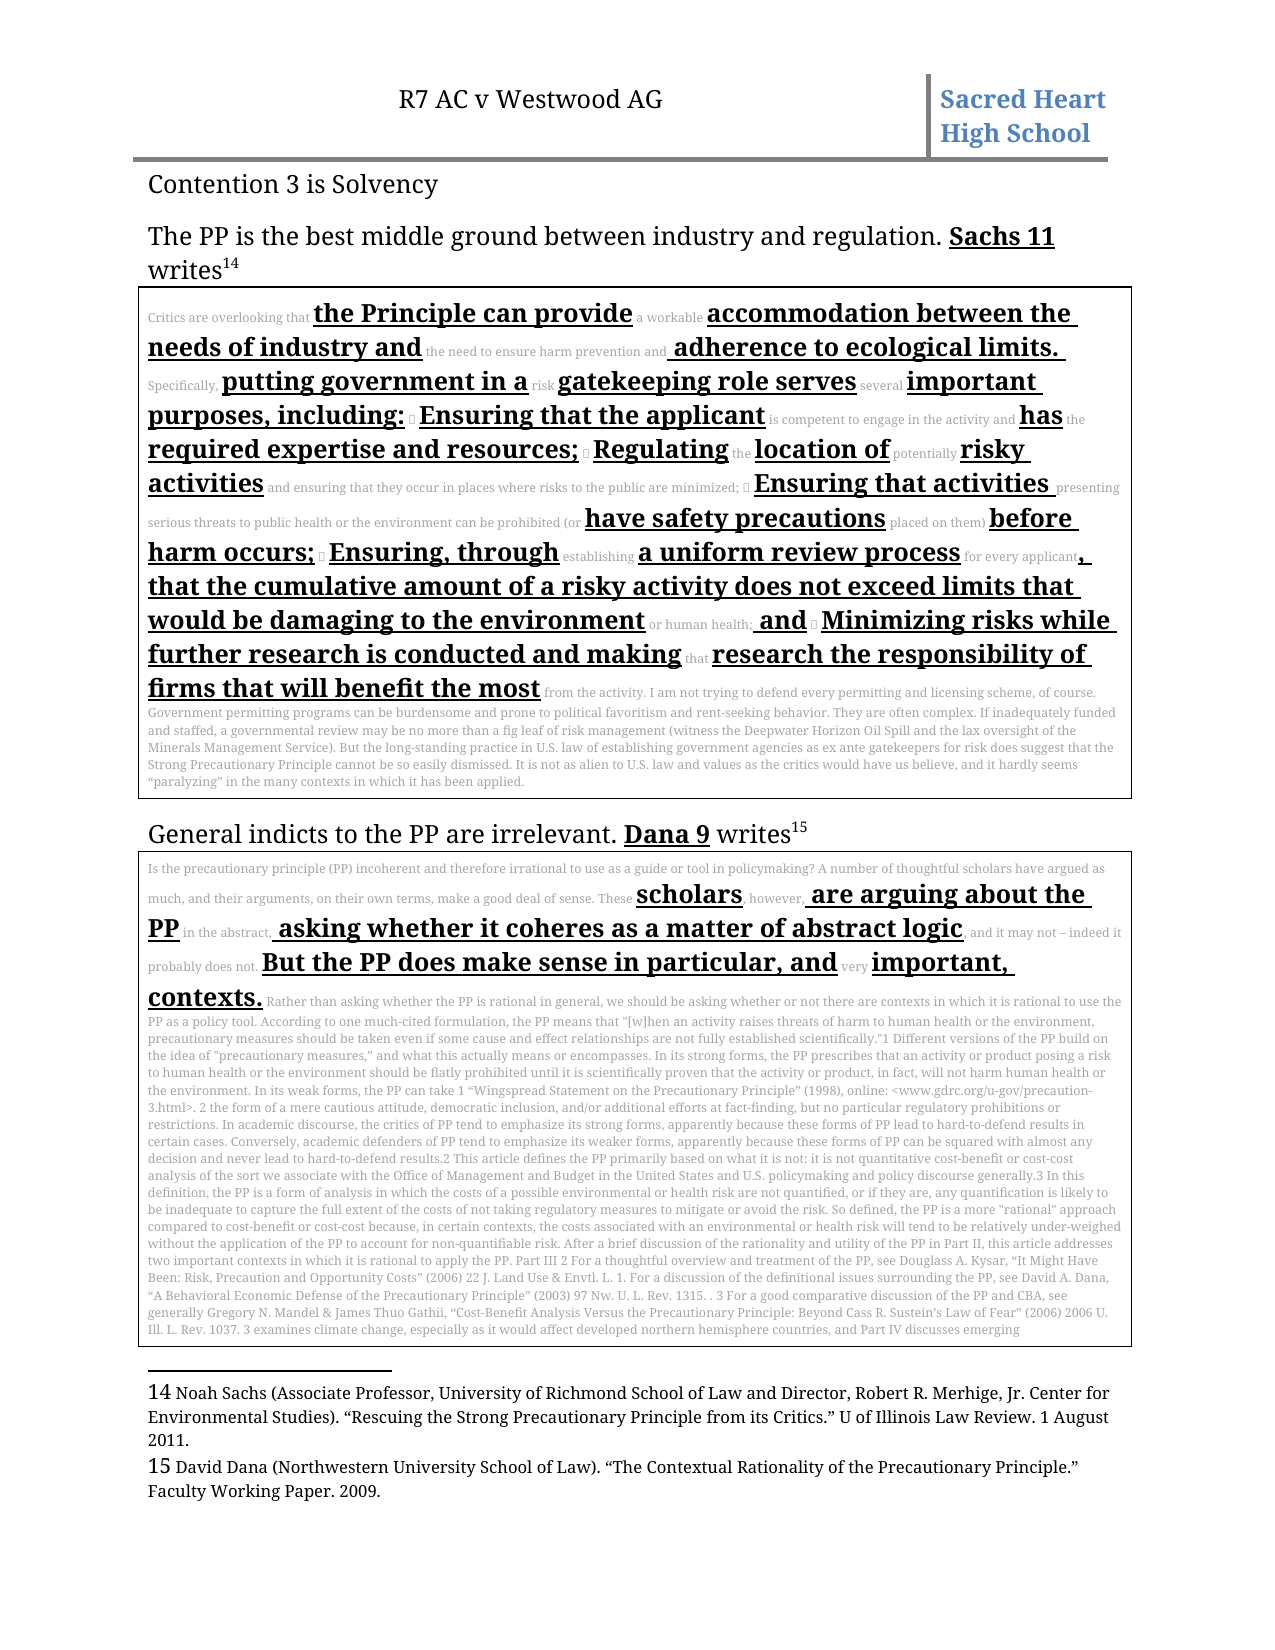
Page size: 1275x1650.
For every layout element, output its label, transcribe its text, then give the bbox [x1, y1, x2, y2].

text General indicts to the PP are irrelevant. Dana 9 writes [148, 816, 1122, 851]
text The PP is the best middle ground between industry and regulation. Sachs 11 writes [148, 218, 1122, 286]
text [139, 852, 1131, 1346]
subtitle Contention 3 is Solvency [148, 167, 1122, 201]
text Critics are overlooking that the Principle can provide a workable accommodation between the needs of industry and the need to ensure harm prevention and adherence to ecological limits. Specifically, putting government in a risk gatekeeping role serves several important purposes, including:  Ensuring that the applicant is competent to engage in the activity and has the required expertise and resources;  Regulating the location of potentially risky activities and ensuring that they occur in places where risks to the public are minimized;  Ensuring that activities presenting serious threats to public health or the environment can be prohibited (or have safety precautions placed on them) before harm occurs;  Ensuring, through establishing a uniform review process for every applicant, that the cumulative amount of a risky activity does not exceed limits that would be damaging to the environment or human health; and  Minimizing risks while further research is conducted and making that research the responsibility of firms that will benefit the most from the activity. I am not trying to defend every permitting and licensing scheme, of course. Government permitting programs can be burdensome and prone to political favoritism and rent-seeking behavior. They are often complex. If inadequately funded and staffed, a governmental review may be no more than a fig leaf of risk management (witness the Deepwater Horizon Oil Spill and the lax oversight of the Minerals Management Service). But the long-standing practice in U.S. law of establishing government agencies as ex ante gatekeepers for risk does suggest that the Strong Precautionary Principle cannot be so easily dismissed. It is not as alien to U.S. law and values as the critics would have us believe, and it hardly seems “paralyzing” in the many contexts in which it has been applied. [139, 288, 1131, 798]
